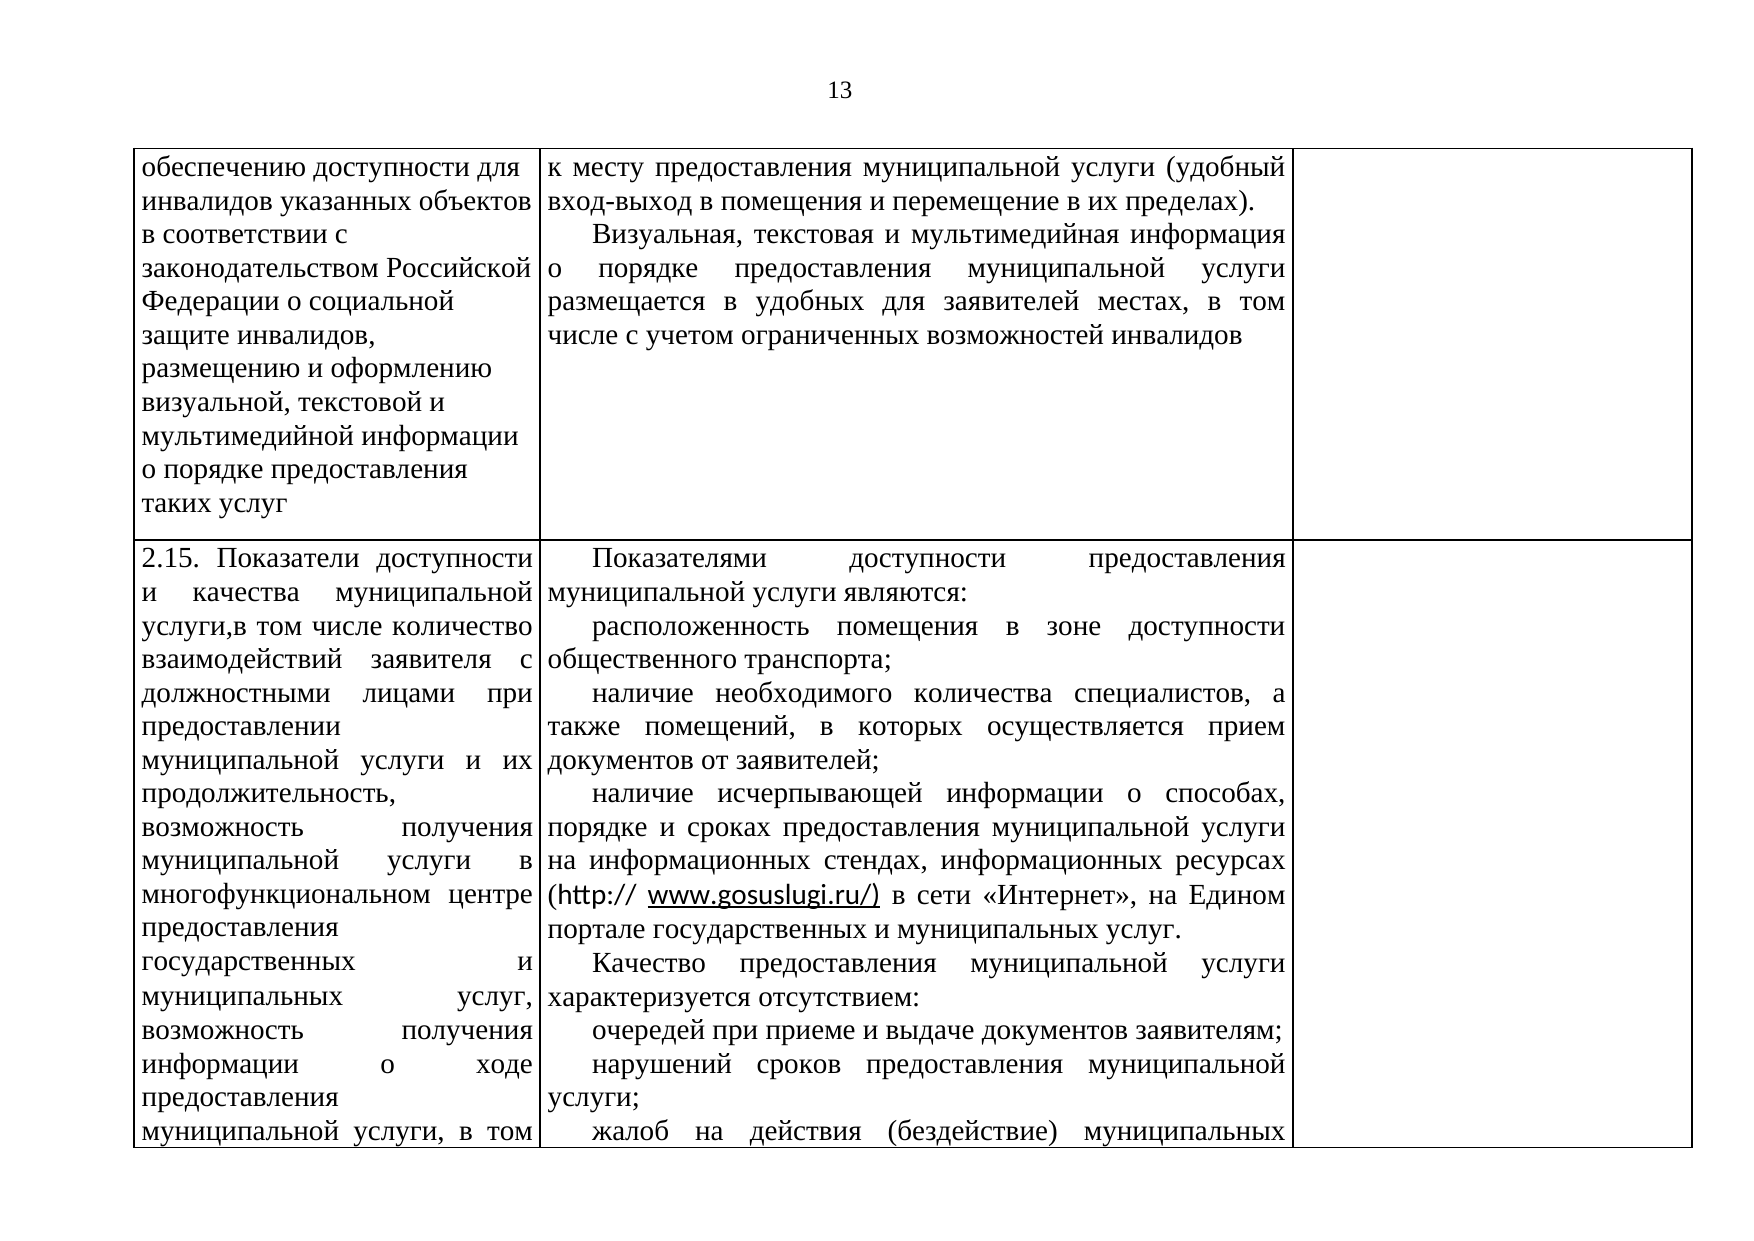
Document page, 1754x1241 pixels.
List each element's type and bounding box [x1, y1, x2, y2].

table_cell [541, 149, 1292, 539]
table_cell [135, 541, 539, 1146]
table_cell [1294, 149, 1691, 539]
table_cell [541, 541, 1292, 1146]
table_cell [1294, 541, 1691, 1146]
table_cell [135, 149, 539, 539]
